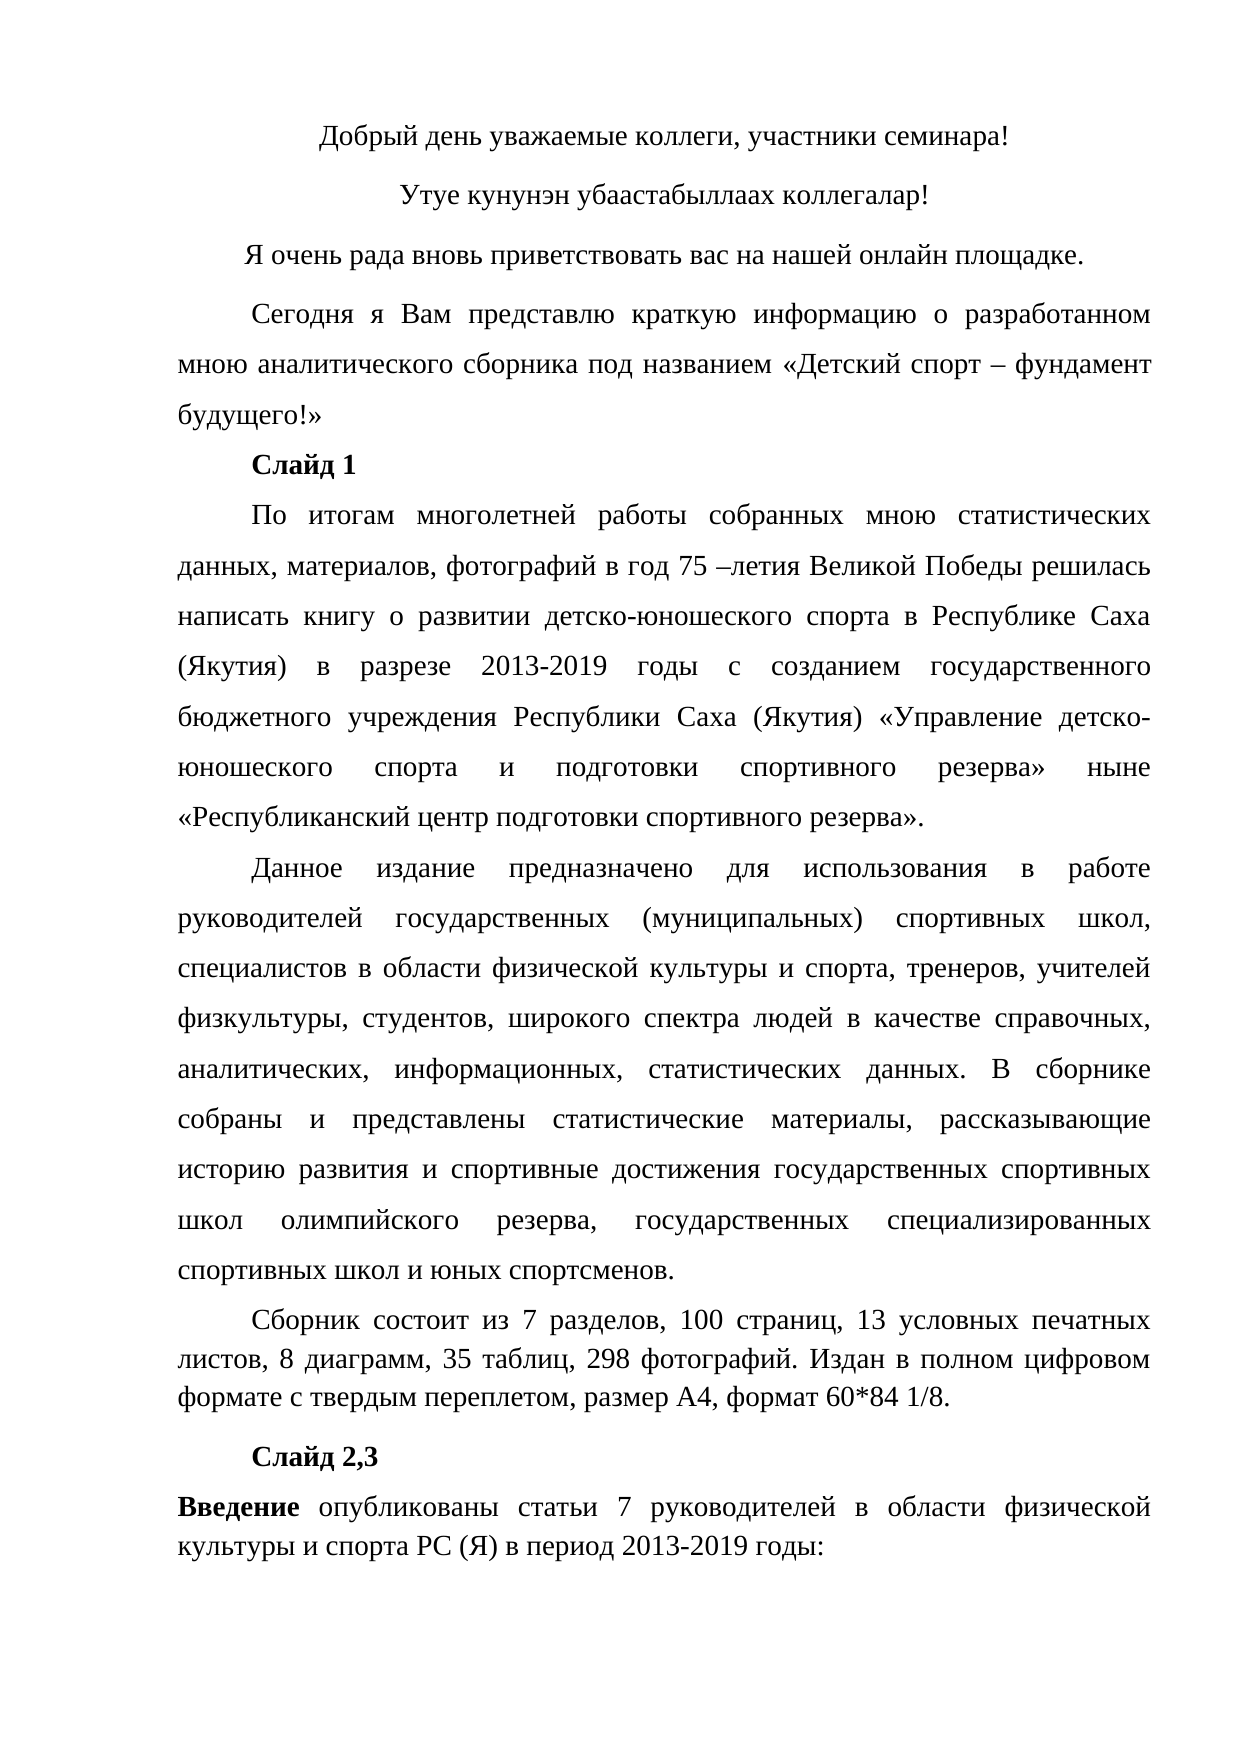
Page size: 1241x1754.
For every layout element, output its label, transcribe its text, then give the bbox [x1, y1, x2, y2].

text Слайд 2,3 [177, 1439, 1152, 1472]
text Сборник состоит из 7 разделов, 100 страниц, 13 условных печатных листов, 8 диаграмм, 35 таблиц, 298 фотографий. Издан в полном цифровом формате с твердым переплетом, размер А4, формат 60*84 1/8. [177, 1302, 1152, 1413]
text По итогам многолетней работы собранных мною статистических данных, материалов, фотографий в год 75 –летия Великой Победы решилась написать книгу о развитии детско-юношеского спорта в Республике Саха (Якутия) в разрезе 2013-2019 годы с созданием государственного бюджетного учреждения Республики Саха (Якутия) «Управление детско-юношеского спорта и подготовки спортивного резерва» ныне «Республиканский центр подготовки спортивного резерва». [177, 497, 1152, 833]
text Я очень рада вновь приветствовать вас на нашей онлайн площадке. [177, 237, 1152, 270]
text Введение опубликованы статьи 7 руководителей в области физической культуры и спорта РС (Я) в период 2013-2019 годы: [177, 1489, 1152, 1561]
text Утуе кунунэн убаастабыллаах коллегалар! [177, 177, 1152, 211]
list Данное издание предназначено для использования в работе руководителей государственных (муниципальных) спортивных школ, специалистов в области физической культуры и спорта, тренеров, учителей физкультуры, студентов, широкого спектра людей в качестве справочных, аналитических, информационных, статистических данных. В сборнике собраны и представлены статистические материалы, рассказывающие историю развития и спортивные достижения государственных спортивных школ олимпийского резерва, государственных специализированных спортивных школ и юных спортсменов. [177, 850, 1152, 1286]
text Слайд 1 [177, 447, 1152, 481]
text Добрый день уважаемые коллеги, участники семинара! [177, 118, 1152, 152]
text Сегодня я Вам представлю краткую информацию о разработанном мною аналитического сборника под названием «Детский спорт – фундамент будущего!» [177, 296, 1152, 430]
